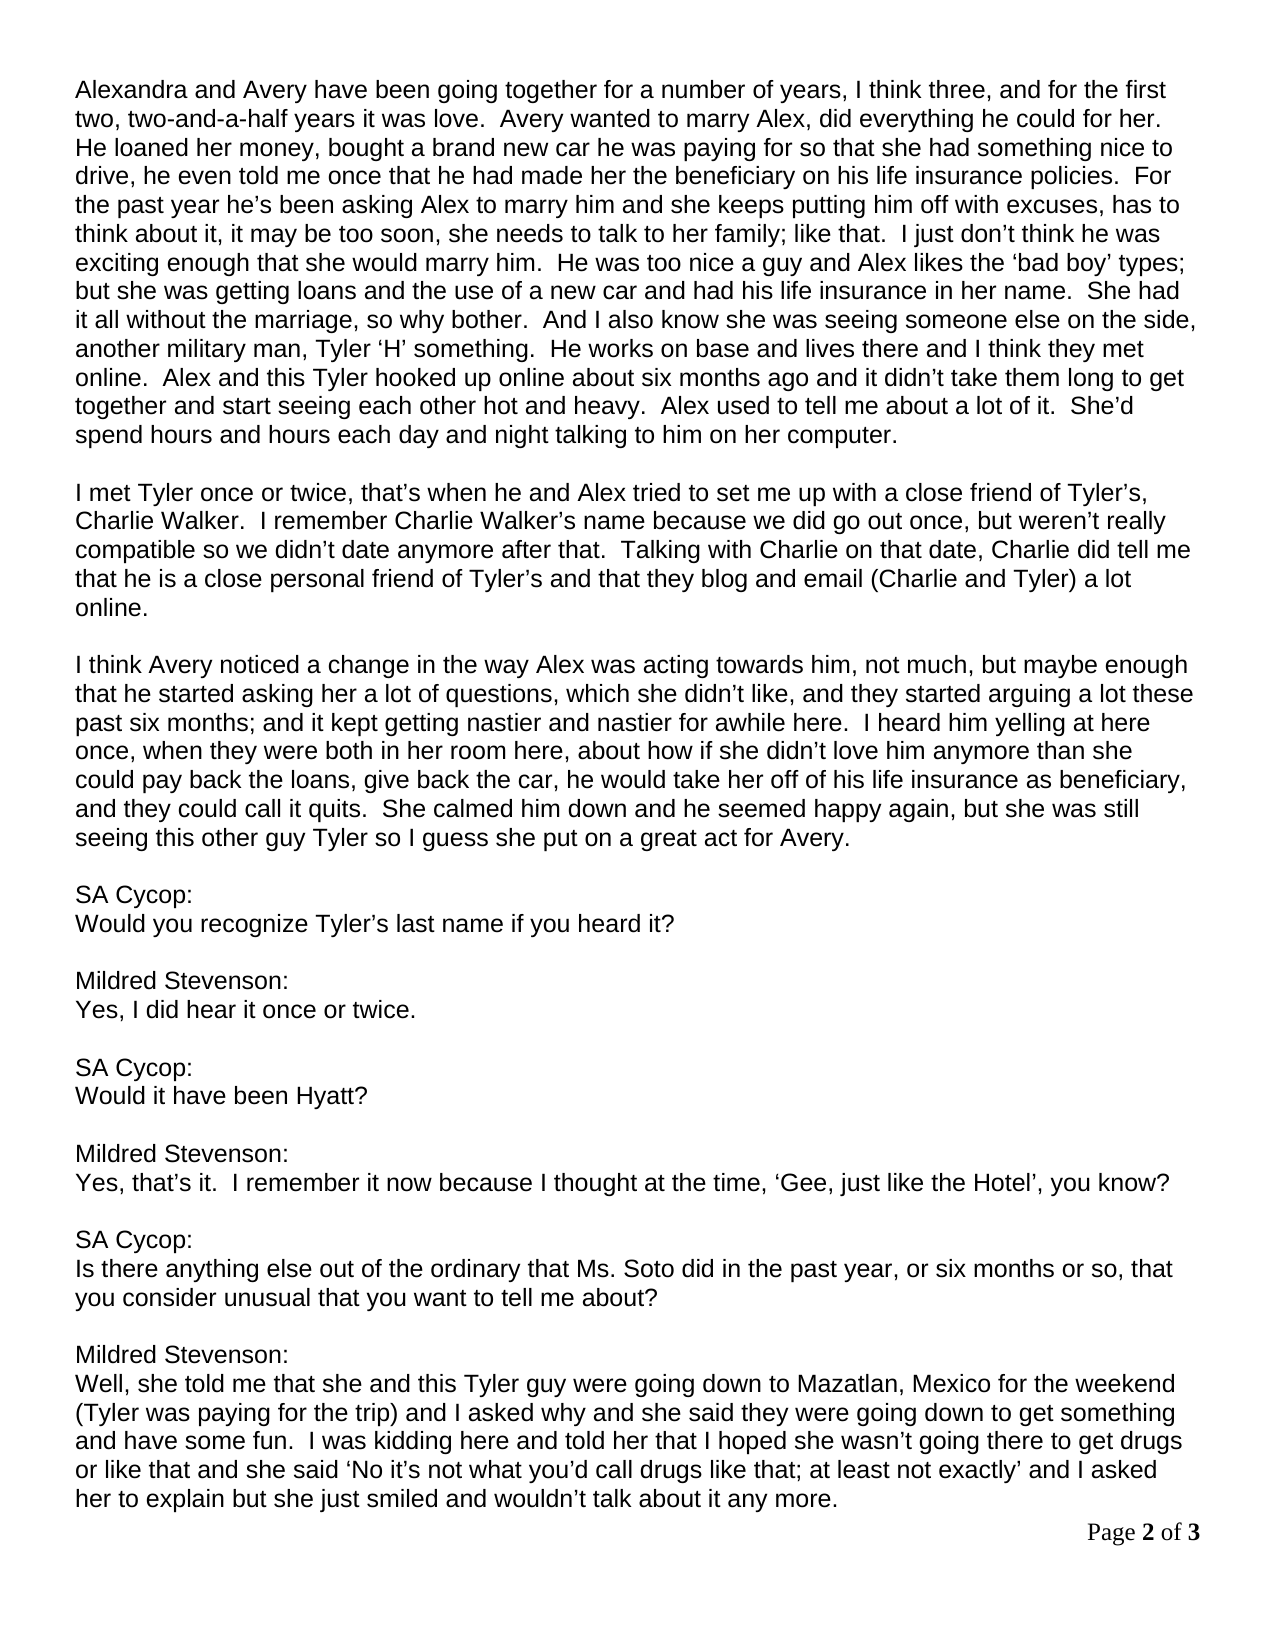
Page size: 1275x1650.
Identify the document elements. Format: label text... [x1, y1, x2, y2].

text SA Cycop: [75, 1225, 1200, 1254]
text Alexandra and Avery have been going together for a number of years, I think three, and for the first two, two-and-a-half years it was love. Avery wanted to marry Alex, did everything he could for her. He loaned her money, bought a brand new car he was paying for so that she had something nice to drive, he even told me once that he had made her the beneficiary on his life insurance policies. For the past year he’s been asking Alex to marry him and she keeps putting him off with excuses, has to think about it, it may be too soon, she needs to talk to her family; like that. I just don’t think he was exciting enough that she would marry him. He was too nice a guy and Alex likes the ‘bad boy’ types; but she was getting loans and the use of a new car and had his life insurance in her name. She had it all without the marriage, so why bother. And I also know she was seeing someone else on the side, another military man, Tyler ‘H’ something. He works on base and lives there and I think they met online. Alex and this Tyler hooked up online about six months ago and it didn’t take them long to get together and start seeing each other hot and heavy. Alex used to tell me about a lot of it. She’d spend hours and hours each day and night talking to him on her computer. [75, 75, 1200, 449]
text Yes, I did hear it once or twice. [75, 995, 1200, 1024]
text SA Cycop: [75, 880, 1200, 909]
text Is there anything else out of the ordinary that Ms. Soto did in the past year, or six months or so, that you consider unusual that you want to tell me about? [75, 1254, 1200, 1311]
text I met Tyler once or twice, that’s when he and Alex tried to set me up with a close friend of Tyler’s, Charlie Walker. I remember Charlie Walker’s name because we did go out once, but weren’t really compatible so we didn’t date anymore after that. Talking with Charlie on that date, Charlie did tell me that he is a close personal friend of Tyler’s and that they blog and email (Charlie and Tyler) a lot online. [75, 477, 1200, 621]
text I think Avery noticed a change in the way Alex was acting towards him, not much, but maybe enough that he started asking her a lot of questions, which she didn’t like, and they started arguing a lot these past six months; and it kept getting nastier and nastier for awhile here. I heard him yelling at here once, when they were both in her room here, about how if she didn’t love him anymore than she could pay back the loans, give back the car, he would take her off of his life insurance as beneficiary, and they could call it quits. She calmed him down and he seemed happy again, but she was still seeing this other guy Tyler so I guess she put on a great act for Avery. [75, 650, 1200, 851]
text Well, she told me that she and this Tyler guy were going down to Mazatlan, Mexico for the weekend (Tyler was paying for the trip) and I asked why and she said they were going down to get something and have some fun. I was kidding here and told her that I hoped she wasn’t going there to get drugs or like that and she said ‘No it’s not what you’d call drugs like that; at least not exactly’ and I asked her to explain but she just smiled and wouldn’t talk about it any more. [75, 1369, 1200, 1512]
text SA Cycop: [75, 1052, 1200, 1081]
text Mildred Stevenson: [75, 1340, 1200, 1369]
text Yes, that’s it. I remember it now because I thought at the time, ‘Gee, just like the Hotel’, you know? [75, 1167, 1200, 1196]
text Would it have been Hyatt? [75, 1081, 1200, 1110]
text Would you recognize Tyler’s last name if you heard it? [75, 909, 1200, 937]
text Mildred Stevenson: [75, 1139, 1200, 1167]
text Mildred Stevenson: [75, 966, 1200, 995]
